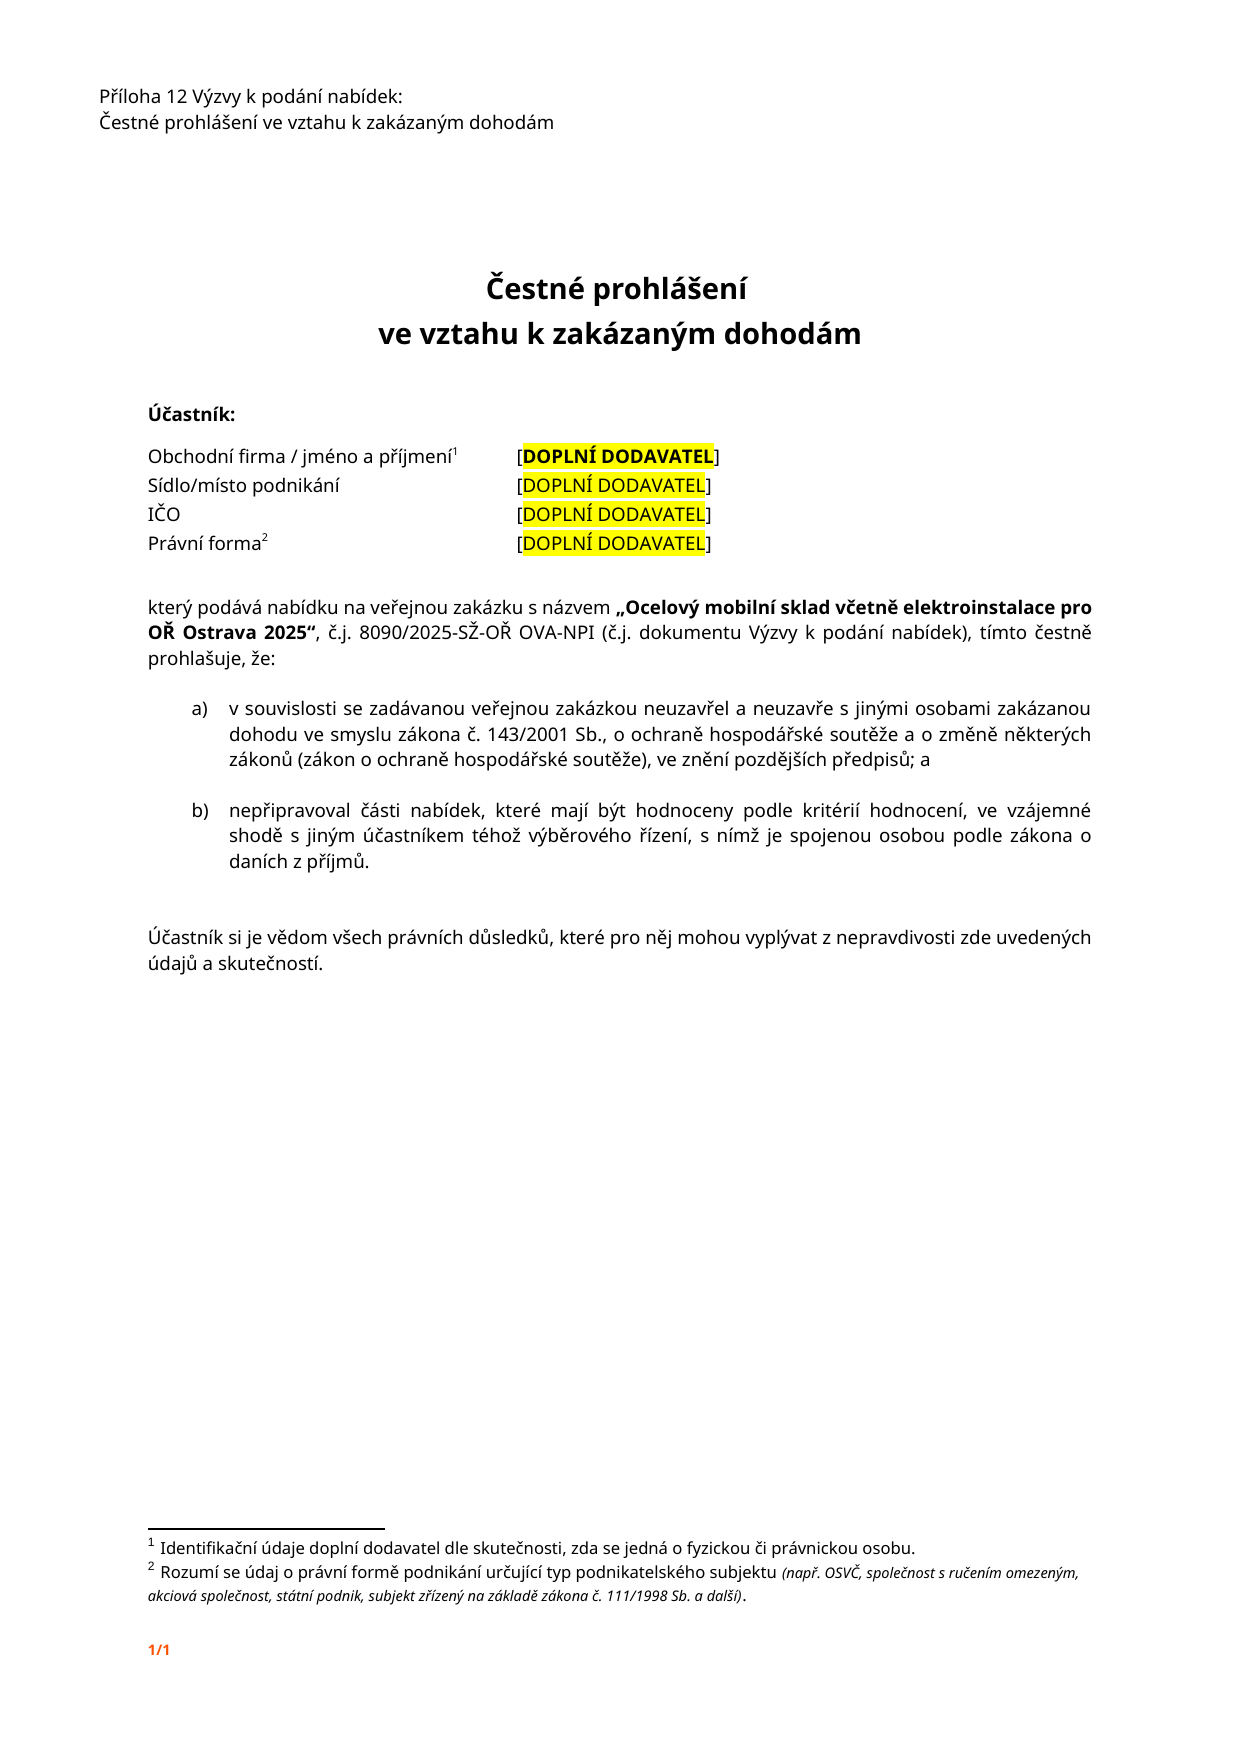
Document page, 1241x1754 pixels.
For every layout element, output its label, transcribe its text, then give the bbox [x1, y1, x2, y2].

title Čestné prohlášení [148, 268, 1093, 308]
text ve vztahu k zakázaným dohodám [148, 314, 1093, 353]
text Účastník si je vědom všech právních důsledků, které pro něj mohou vyplývat z nepravdivosti zde uvedených údajů a skutečností. [148, 924, 1093, 975]
text Sídlo/místo podnikání [DOPLNÍ DODAVATEL] [148, 469, 1093, 498]
text Obchodní firma / jméno a příjmení [148, 440, 1093, 469]
text Právní forma [148, 527, 1093, 556]
text IČO [148, 498, 1093, 527]
text který podává nabídku na veřejnou zakázku s názvem „Ocelový mobilní sklad včetně elektroinstalace pro OŘ Ostrava 2025“, č.j. 8090/2025-SŽ-OŘ OVA-NPI (č.j. dokumentu Výzvy k podání nabídek), tímto čestně prohlašuje, že: [148, 594, 1093, 671]
list nepřipravoval části nabídek, které mají být hodnoceny podle kritérií hodnocení, ve vzájemné shodě s jiným účastníkem téhož výběrového řízení, s nímž je spojenou osobou podle zákona o daních z příjmů. [191, 797, 1093, 874]
list v souvislosti se zadávanou veřejnou zakázkou neuzavřel a neuzavře s jinými osobami zakázanou dohodu ve smyslu zákona č. 143/2001 Sb., o ochraně hospodářské soutěže a o změně některých zákonů (zákon o ochraně hospodářské soutěže), ve znění pozdějších předpisů; a [191, 696, 1093, 772]
text Účastník: [148, 397, 1093, 428]
